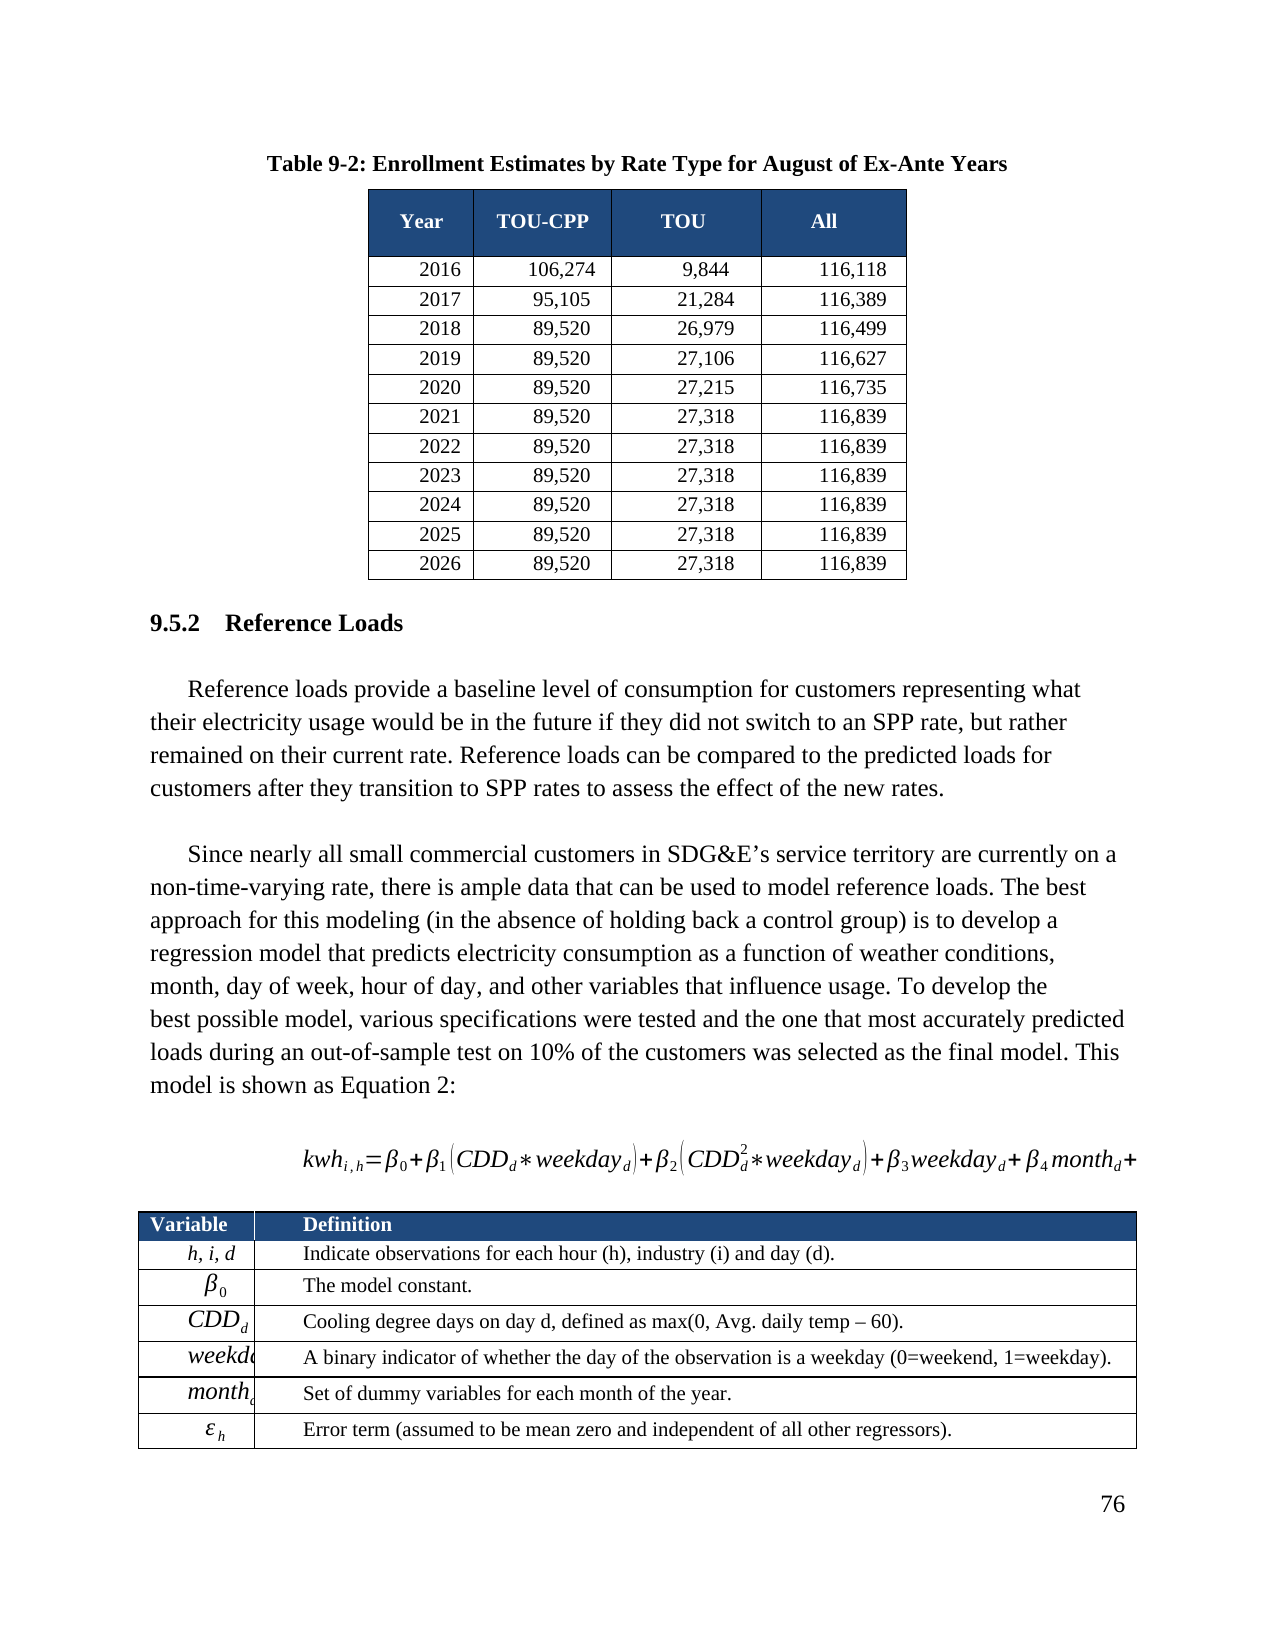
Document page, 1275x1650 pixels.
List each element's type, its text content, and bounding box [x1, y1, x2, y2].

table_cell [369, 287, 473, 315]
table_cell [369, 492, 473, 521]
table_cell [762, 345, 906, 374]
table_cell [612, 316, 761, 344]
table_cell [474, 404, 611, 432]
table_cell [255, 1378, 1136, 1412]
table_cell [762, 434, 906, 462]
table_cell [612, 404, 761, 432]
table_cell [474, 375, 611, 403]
text Table 9-2: Enrollment Estimates by Rate Type for August of Ex-Ante Years [150, 150, 1125, 176]
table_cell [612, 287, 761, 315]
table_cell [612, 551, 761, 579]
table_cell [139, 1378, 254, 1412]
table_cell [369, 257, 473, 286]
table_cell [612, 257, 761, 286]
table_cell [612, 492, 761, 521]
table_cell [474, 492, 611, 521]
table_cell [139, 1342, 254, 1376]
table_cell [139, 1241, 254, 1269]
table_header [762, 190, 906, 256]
subtitle Reference Loads [150, 608, 1125, 637]
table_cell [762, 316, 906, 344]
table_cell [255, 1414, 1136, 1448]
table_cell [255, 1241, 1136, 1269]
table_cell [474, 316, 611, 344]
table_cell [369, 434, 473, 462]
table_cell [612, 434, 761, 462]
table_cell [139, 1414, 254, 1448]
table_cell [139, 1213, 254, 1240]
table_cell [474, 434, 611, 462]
text Since nearly all small commercial customers in SDG&E’s service territory are currently on a non-time-varying rate, there is ample data that can be used to model reference loads. The best approach for this modeling (in the absence of holding back a control group) is to develop a regression model that predicts electricity consumption as a function of weather conditions, month, day of week, hour of day, and other variables that influence usage. To develop the best possible model, various specifications were tested and the one that most accurately predicted loads during an out-of-sample test on 10% of the customers was selected as the final model. This model is shown as Equation 2: [150, 839, 1125, 1099]
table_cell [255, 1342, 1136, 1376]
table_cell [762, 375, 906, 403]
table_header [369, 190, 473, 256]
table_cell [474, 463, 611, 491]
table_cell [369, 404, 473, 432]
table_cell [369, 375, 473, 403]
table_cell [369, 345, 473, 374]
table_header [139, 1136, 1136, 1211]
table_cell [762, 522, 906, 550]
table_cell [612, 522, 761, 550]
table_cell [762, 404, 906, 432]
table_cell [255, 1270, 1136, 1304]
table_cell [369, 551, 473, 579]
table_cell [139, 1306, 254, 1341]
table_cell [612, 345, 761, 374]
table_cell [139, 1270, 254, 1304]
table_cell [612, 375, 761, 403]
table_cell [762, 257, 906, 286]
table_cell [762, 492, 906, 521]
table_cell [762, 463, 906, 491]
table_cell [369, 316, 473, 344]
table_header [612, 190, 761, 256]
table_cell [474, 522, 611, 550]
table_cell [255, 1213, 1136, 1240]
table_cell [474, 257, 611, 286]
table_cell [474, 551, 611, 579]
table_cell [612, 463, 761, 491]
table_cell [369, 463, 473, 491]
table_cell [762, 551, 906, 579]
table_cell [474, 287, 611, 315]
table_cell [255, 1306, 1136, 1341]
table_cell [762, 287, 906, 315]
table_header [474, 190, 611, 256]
text Reference loads provide a baseline level of consumption for customers representing what their electricity usage would be in the future if they did not switch to an SPP rate, but rather remained on their current rate. Reference loads can be compared to the predicted loads for customers after they transition to SPP rates to assess the effect of the new rates. [150, 674, 1125, 802]
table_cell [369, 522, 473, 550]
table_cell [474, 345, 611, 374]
